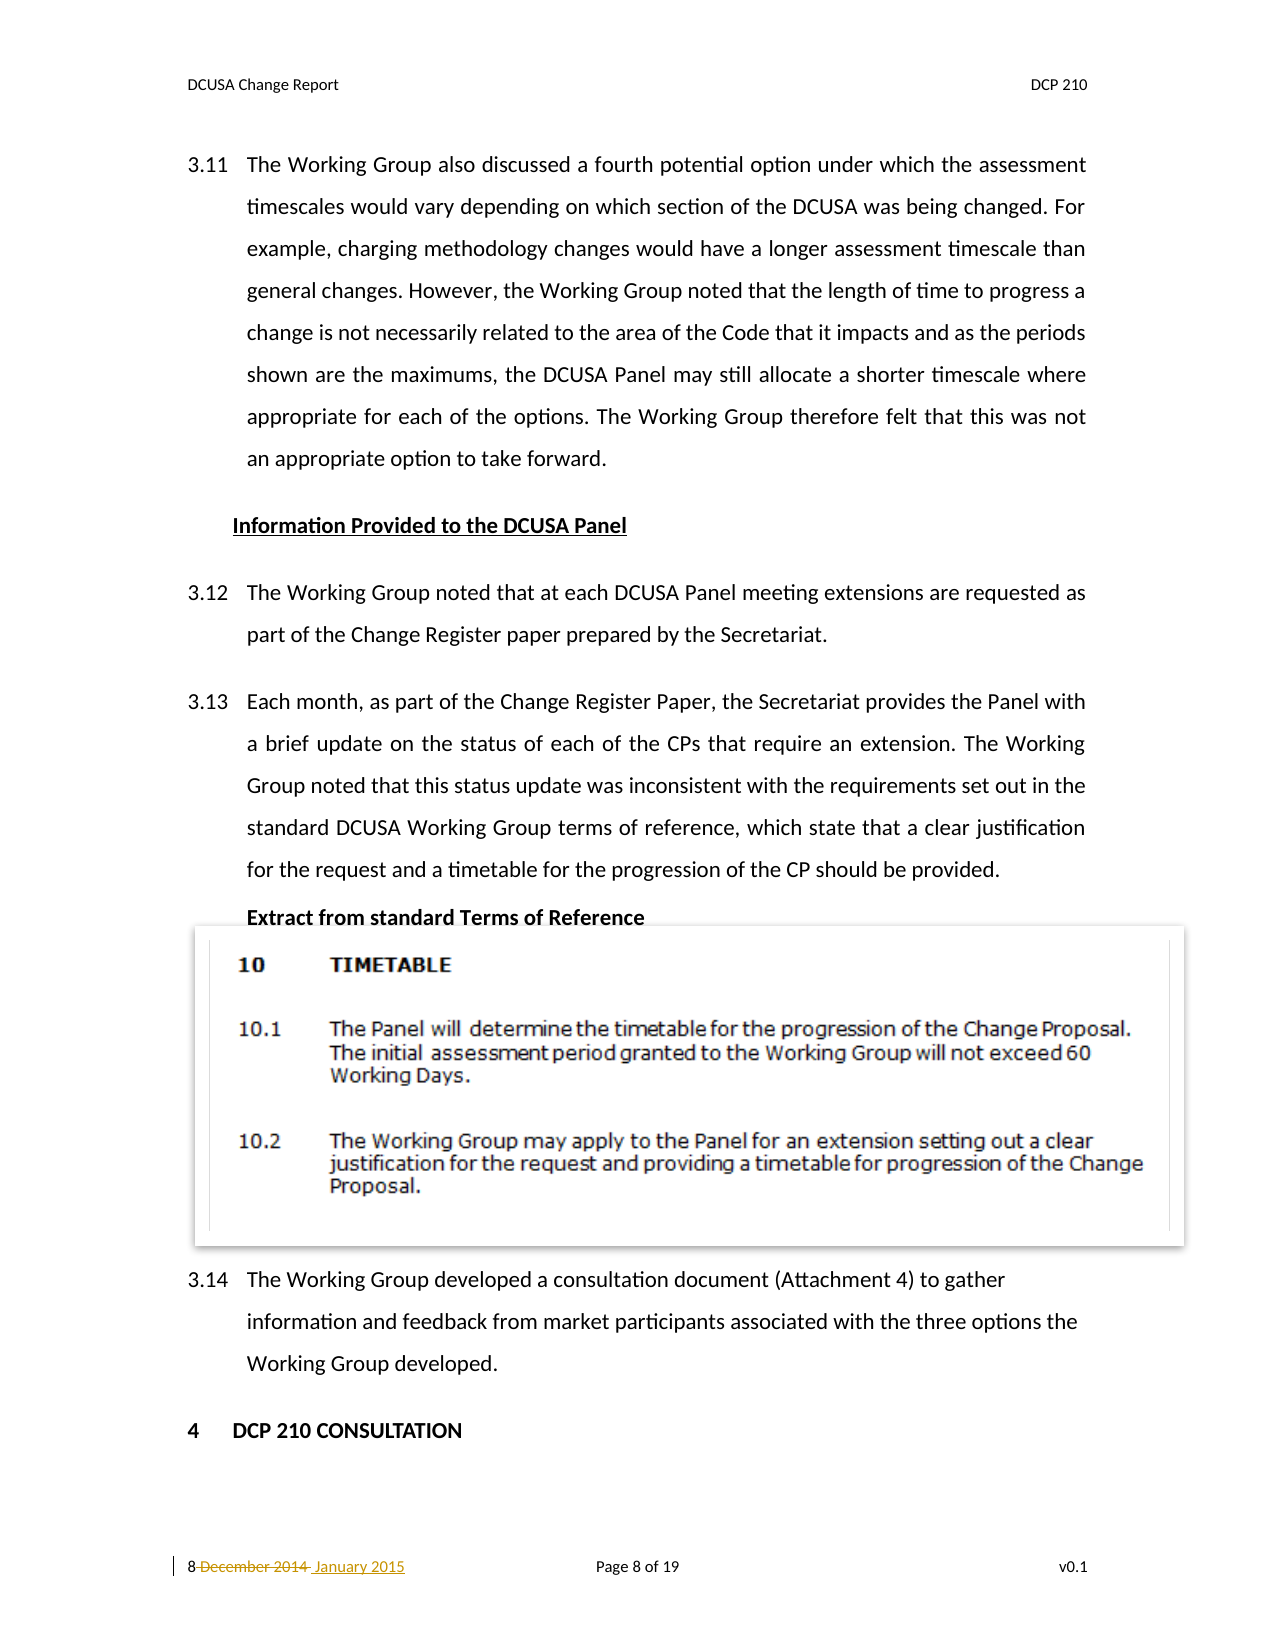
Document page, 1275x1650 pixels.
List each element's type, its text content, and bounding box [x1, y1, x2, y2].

subtitle The Working Group also discussed a fourth potential option under which the assessment timescales would vary depending on which section of the DCUSA was being changed. For example, charging methodology changes would have a longer assessment timescale than general changes. However, the Working Group noted that the length of time to progress a change is not necessarily related to the area of the Code that it impacts and as the periods shown are the maximums, the DCUSA Panel may still allocate a shorter timescale where appropriate for each of the options. The Working Group therefore felt that this was not an appropriate option to take forward. [187, 150, 1087, 472]
subtitle Each month, as part of the Change Register Paper, the Secretariat provides the Panel with a brief update on the status of each of the CPs that require an extension. The Working Group noted that this status update was inconsistent with the requirements set out in the standard DCUSA Working Group terms of reference, which state that a clear justification for the request and a timetable for the progression of the CP should be provided. [187, 687, 1087, 883]
subtitle DCP 210 CONSULTATION [187, 1416, 1087, 1444]
subtitle The Working Group developed a consultation document (Attachment 4) to gather information and feedback from market participants associated with the three options the Working Group developed. [187, 1265, 1087, 1377]
subtitle The Working Group noted that at each DCUSA Panel meeting extensions are requested as part of the Change Register paper prepared by the Secretariat. [187, 578, 1087, 648]
subtitle Information Provided to the DCUSA Panel [232, 511, 1087, 539]
text Extract from standard Terms of Reference [187, 903, 1087, 931]
picture [209, 940, 1170, 1231]
